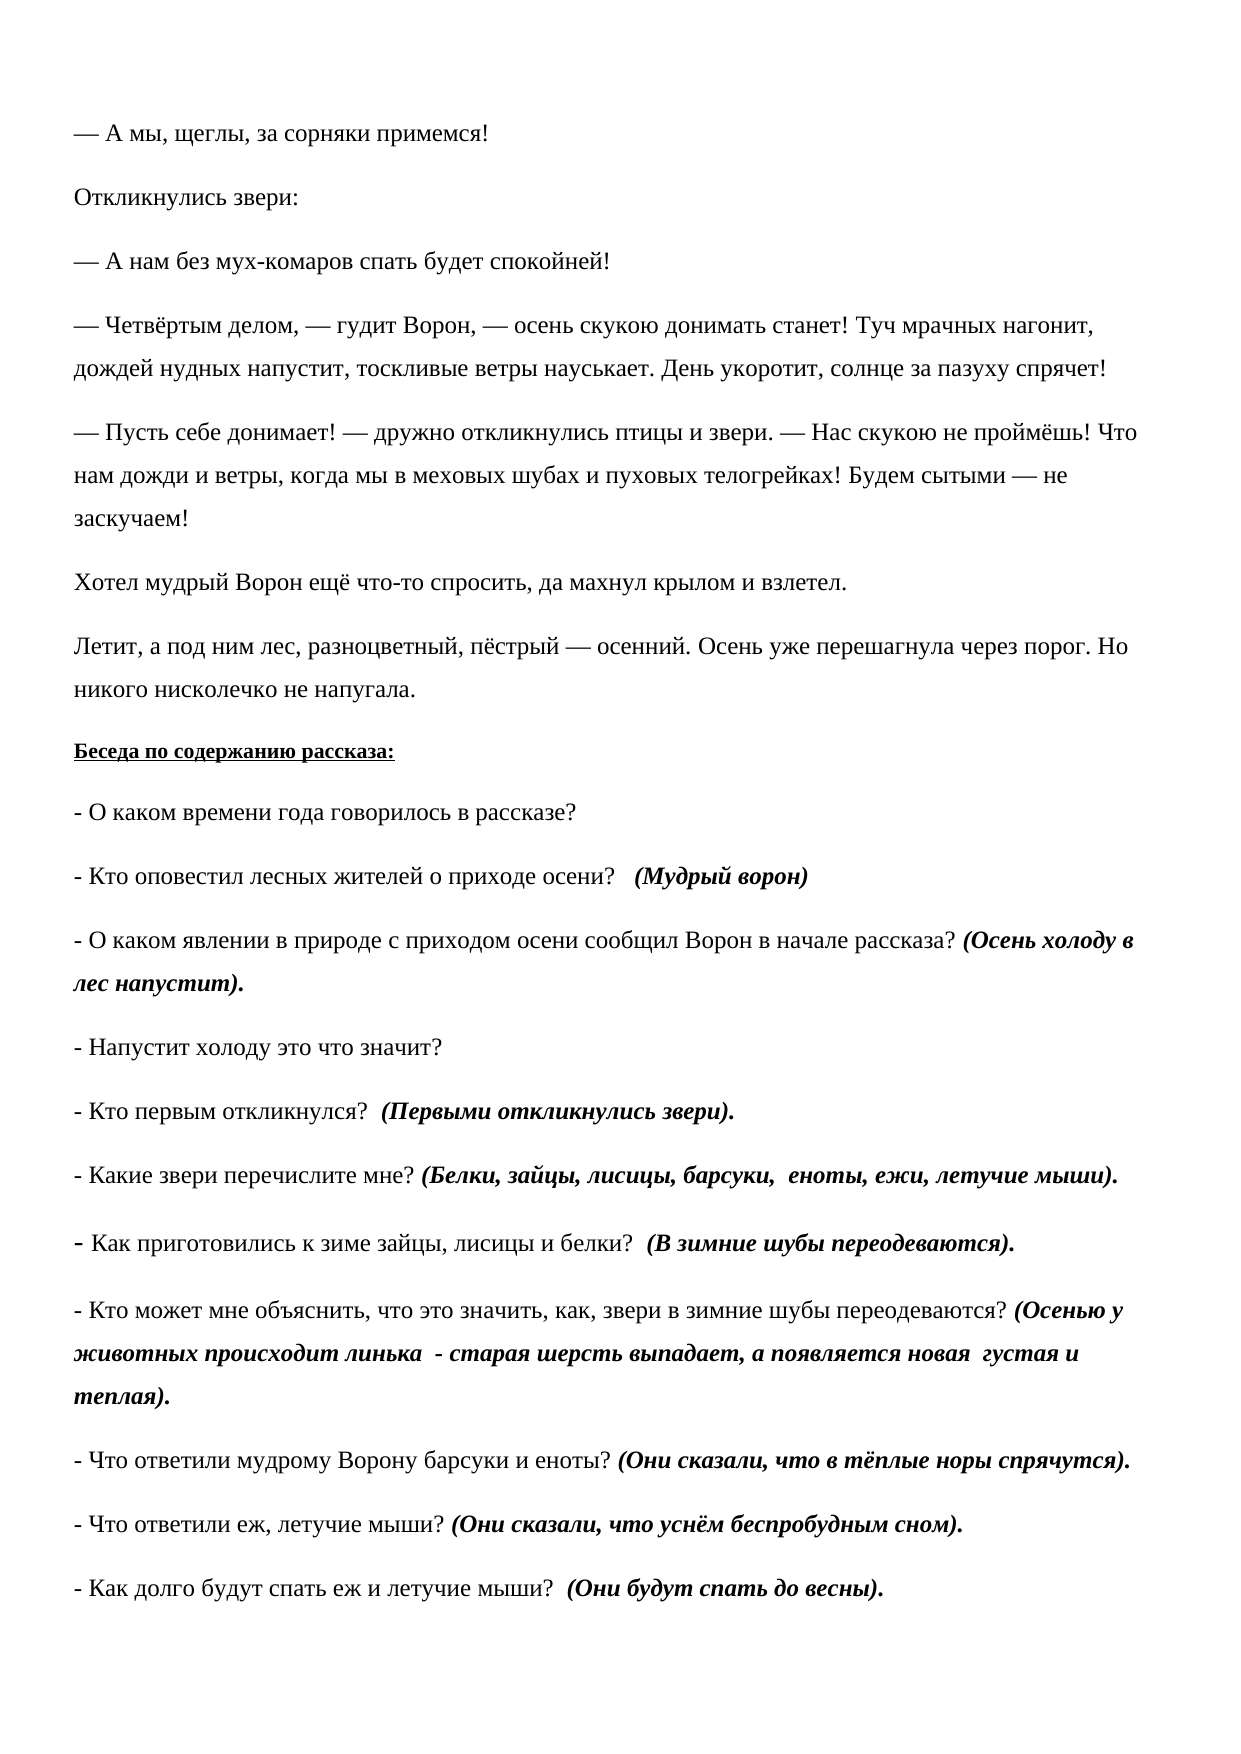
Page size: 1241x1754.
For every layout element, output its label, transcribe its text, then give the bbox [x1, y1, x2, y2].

text Откликнулись звери: [74, 182, 1152, 211]
text - Кто может мне объяснить, что это значить, как, звери в зимние шубы переодеваются? (Осенью у животных происходит линька - старая шерсть выпадает, а появляется новая густая и теплая). [74, 1295, 1152, 1410]
text — Пусть себе донимает! — дружно откликнулись птицы и звери. — Нас скукою не проймёшь! Что нам дожди и ветры, когда мы в меховых шубах и пуховых телогрейках! Будем сытыми — не заскучаем! [74, 417, 1152, 532]
text - Что ответили еж, летучие мыши? (Они сказали, что уснём беспробудным сном). [74, 1509, 1152, 1538]
text - О каком явлении в природе с приходом осени сообщил Ворон в начале рассказа? (Осень холоду в лес напустит). [74, 925, 1152, 997]
text - Как приготовились к зиме зайцы, лисицы и белки? (В зимние шубы переодеваются). [74, 1224, 1152, 1257]
text - Что ответили мудрому Ворону барсуки и еноты? (Они сказали, что в тёплые норы спрячутся). [74, 1445, 1152, 1474]
text - Кто первым откликнулся? (Первыми откликнулись звери). [74, 1096, 1152, 1125]
text — Четвёртым делом, — гудит Ворон, — осень скукою донимать станет! Туч мрачных нагонит, дождей нудных напустит, тоскливые ветры науськает. День укоротит, солнце за пазуху спрячет! [74, 310, 1152, 382]
text - О каком времени года говорилось в рассказе? [74, 797, 1152, 826]
text Хотел мудрый Ворон ещё что-то спросить, да махнул крылом и взлетел. [74, 567, 1152, 596]
text — А нам без мух-комаров спать будет спокойней! [74, 246, 1152, 275]
text - Напустит холоду это что значит? [74, 1032, 1152, 1061]
text - Как долго будут спать еж и летучие мыши? (Они будут спать до весны). [74, 1573, 1152, 1602]
text - Кто оповестил лесных жителей о приходе осени? (Мудрый ворон) [74, 861, 1152, 890]
text — А мы, щеглы, за сорняки примемся! [74, 118, 1152, 147]
text Летит, а под ним лес, разноцветный, пёстрый — осенний. Осень уже перешагнула через порог. Но никого нисколечко не напугала. [74, 631, 1152, 703]
text - Какие звери перечислите мне? (Белки, зайцы, лисицы, барсуки, еноты, ежи, летучие мыши). [74, 1160, 1152, 1189]
text Беседа по содержанию рассказа: [74, 738, 1152, 763]
